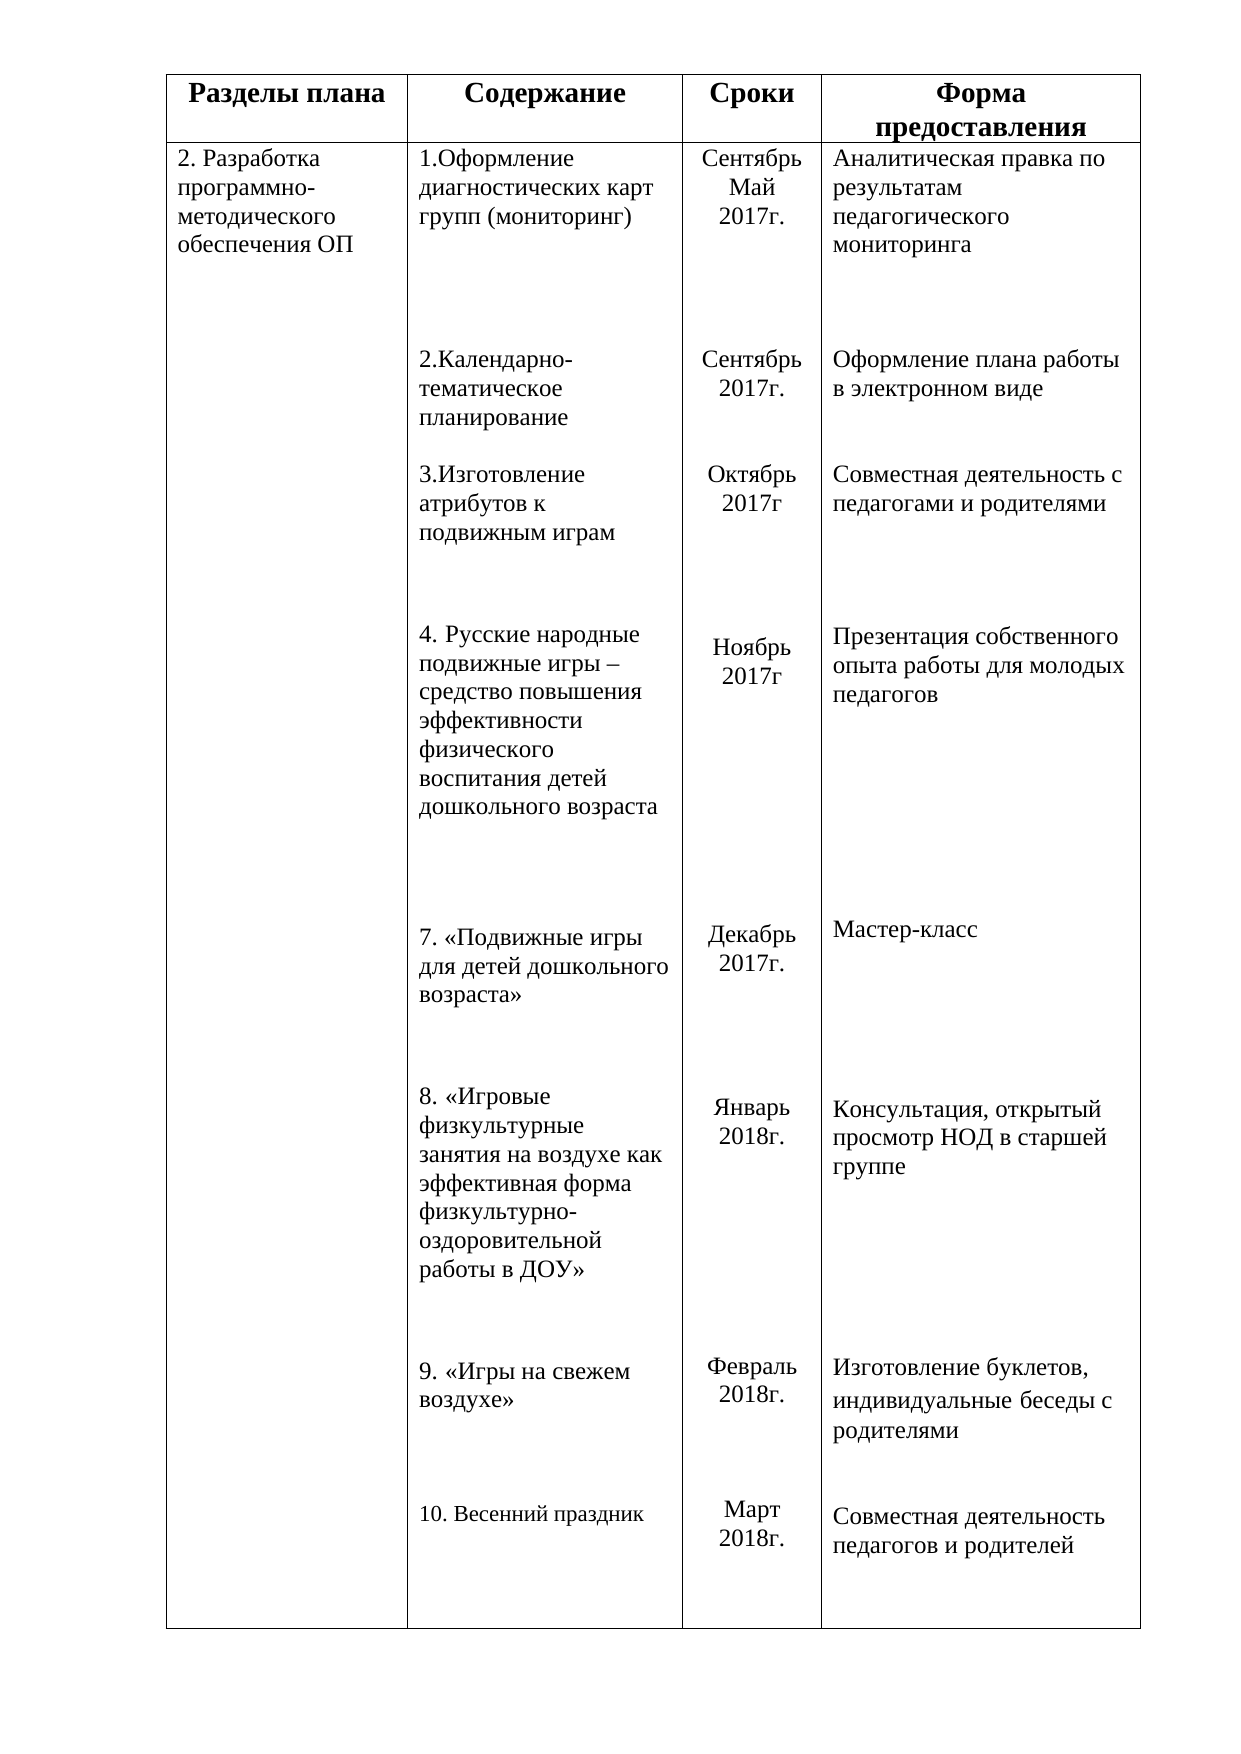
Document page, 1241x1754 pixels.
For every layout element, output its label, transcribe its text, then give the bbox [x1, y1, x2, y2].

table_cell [408, 143, 682, 1628]
table_header Сроки [683, 75, 821, 142]
table_header Форма предоставления [822, 75, 1140, 142]
table_header Разделы плана [167, 75, 407, 142]
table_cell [683, 143, 821, 1628]
table_header Содержание [408, 75, 682, 142]
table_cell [167, 143, 407, 1628]
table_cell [822, 143, 1140, 1628]
